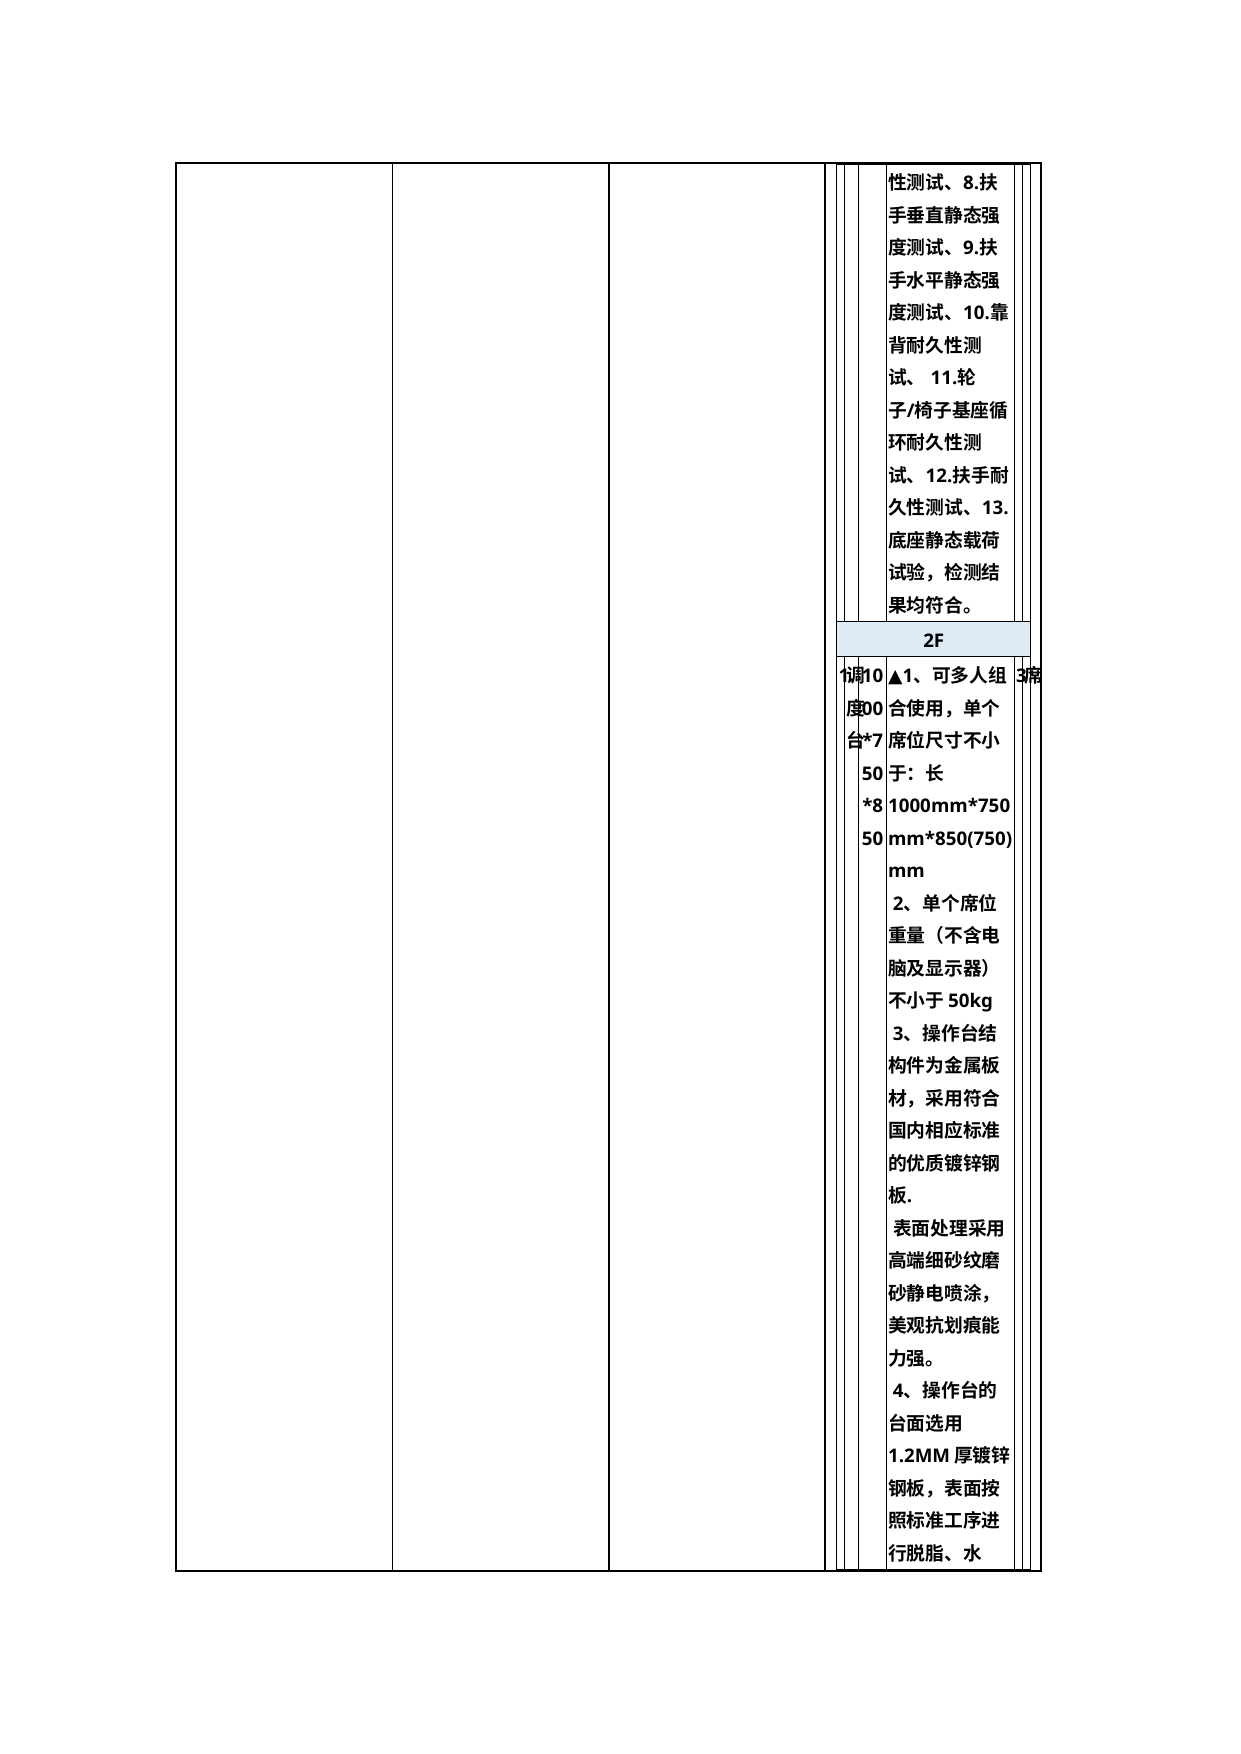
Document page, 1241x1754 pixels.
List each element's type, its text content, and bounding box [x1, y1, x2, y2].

table_cell [845, 657, 858, 1569]
table_cell [177, 164, 392, 1570]
table_cell [610, 164, 824, 1570]
table_cell [837, 165, 844, 621]
table_cell 1 [393, 164, 608, 1570]
table_cell [859, 657, 886, 1569]
table_cell [845, 165, 858, 621]
table_cell [1031, 679, 1040, 1570]
table_cell [826, 164, 836, 1570]
table_cell [1015, 657, 1022, 1569]
table_cell [887, 165, 1014, 621]
table_cell [1031, 164, 1040, 668]
table_cell [1023, 670, 1030, 1569]
table_cell [859, 165, 886, 621]
table_cell [887, 657, 1014, 1569]
table_cell [837, 657, 844, 1569]
table_cell [1015, 165, 1022, 621]
table_cell [1023, 657, 1030, 671]
table_cell [1023, 165, 1030, 621]
